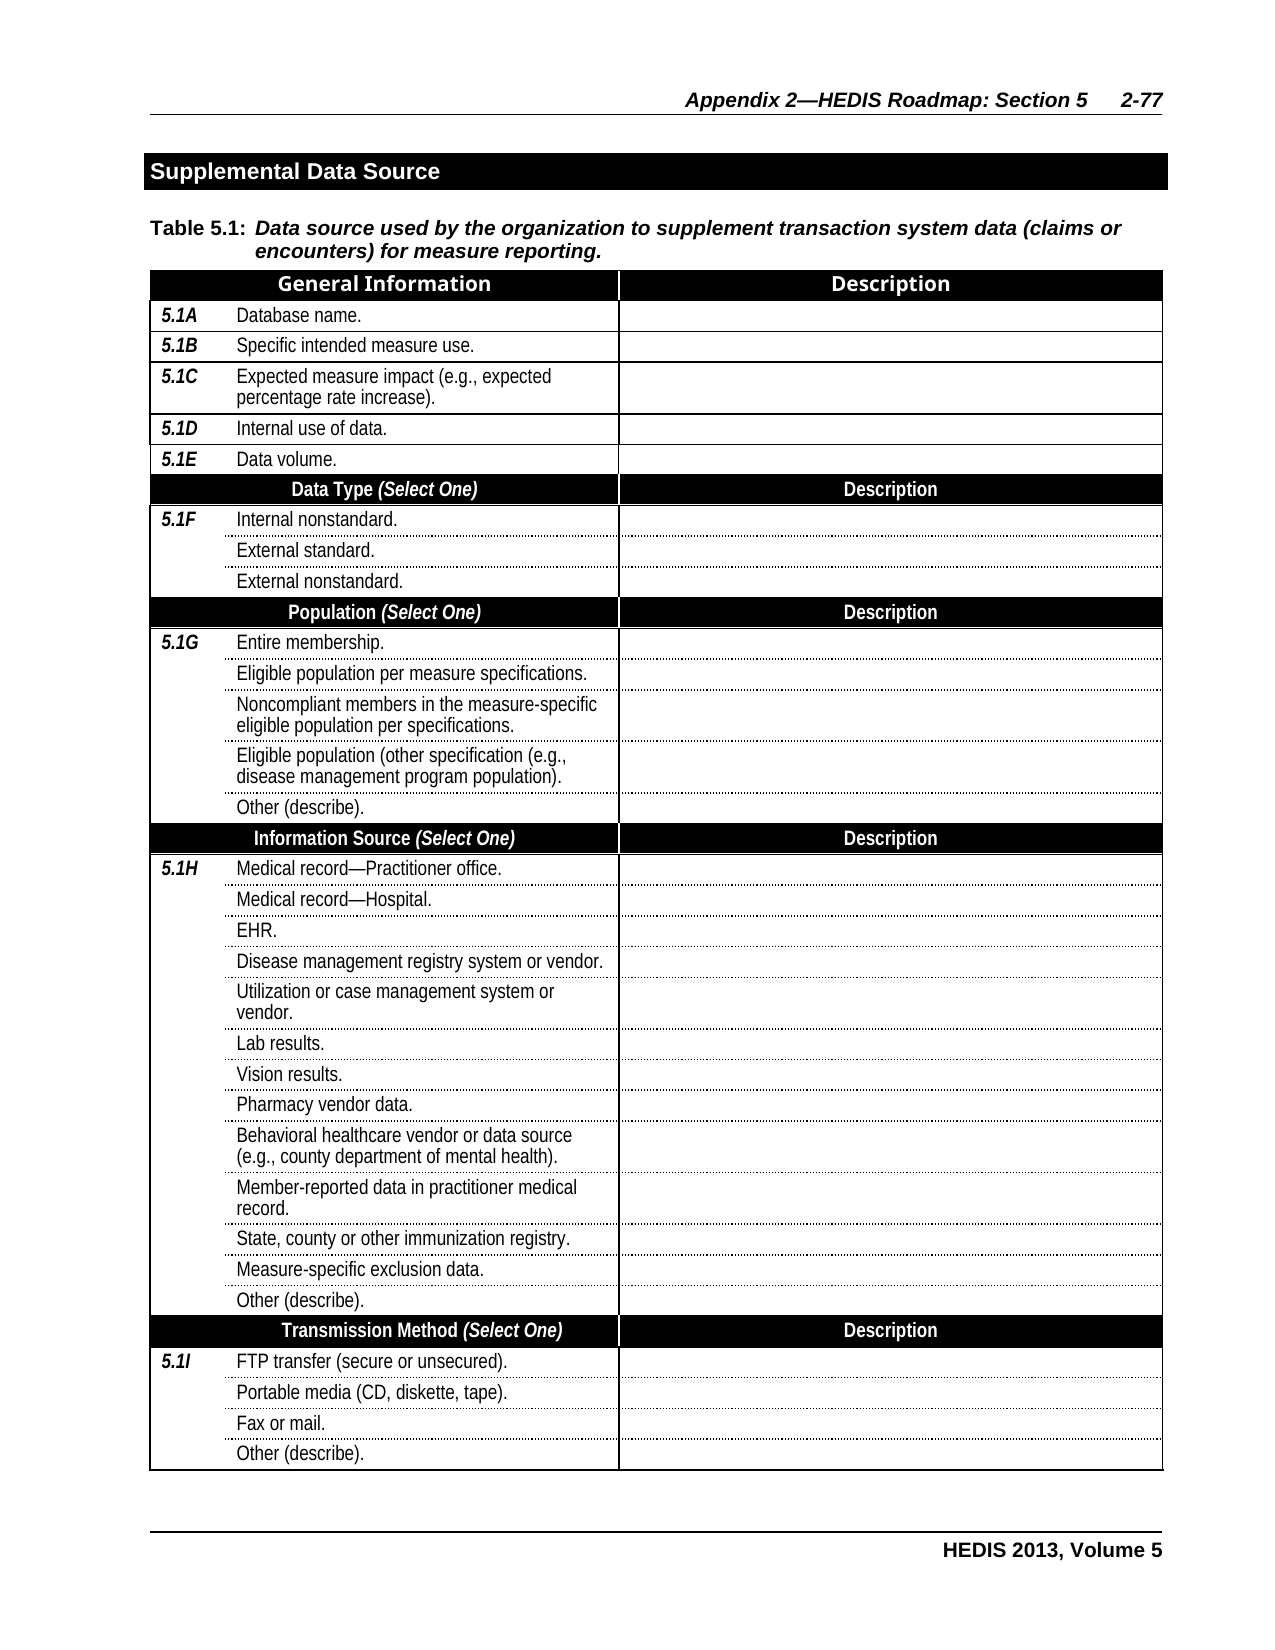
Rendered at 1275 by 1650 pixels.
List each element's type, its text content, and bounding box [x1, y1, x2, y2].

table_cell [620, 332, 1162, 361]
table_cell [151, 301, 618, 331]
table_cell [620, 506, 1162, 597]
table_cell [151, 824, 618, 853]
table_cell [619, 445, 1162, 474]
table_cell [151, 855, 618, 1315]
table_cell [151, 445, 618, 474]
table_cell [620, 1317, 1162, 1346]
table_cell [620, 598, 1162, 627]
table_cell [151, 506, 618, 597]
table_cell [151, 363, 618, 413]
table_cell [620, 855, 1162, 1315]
text Supplemental Data Source [146, 154, 1167, 189]
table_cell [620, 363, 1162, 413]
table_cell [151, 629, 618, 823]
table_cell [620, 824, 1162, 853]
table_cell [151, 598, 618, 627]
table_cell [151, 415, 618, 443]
subtitle Table 5.1: Data source used by the organization to supplement transaction system data (claims or encounters) for measure reporting. [150, 215, 1162, 263]
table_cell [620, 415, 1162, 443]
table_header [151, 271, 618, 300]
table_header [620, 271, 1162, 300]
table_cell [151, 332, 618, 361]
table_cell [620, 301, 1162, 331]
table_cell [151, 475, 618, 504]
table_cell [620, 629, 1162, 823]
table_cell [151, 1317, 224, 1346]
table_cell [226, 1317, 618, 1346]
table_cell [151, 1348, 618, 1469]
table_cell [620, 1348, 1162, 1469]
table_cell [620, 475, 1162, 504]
